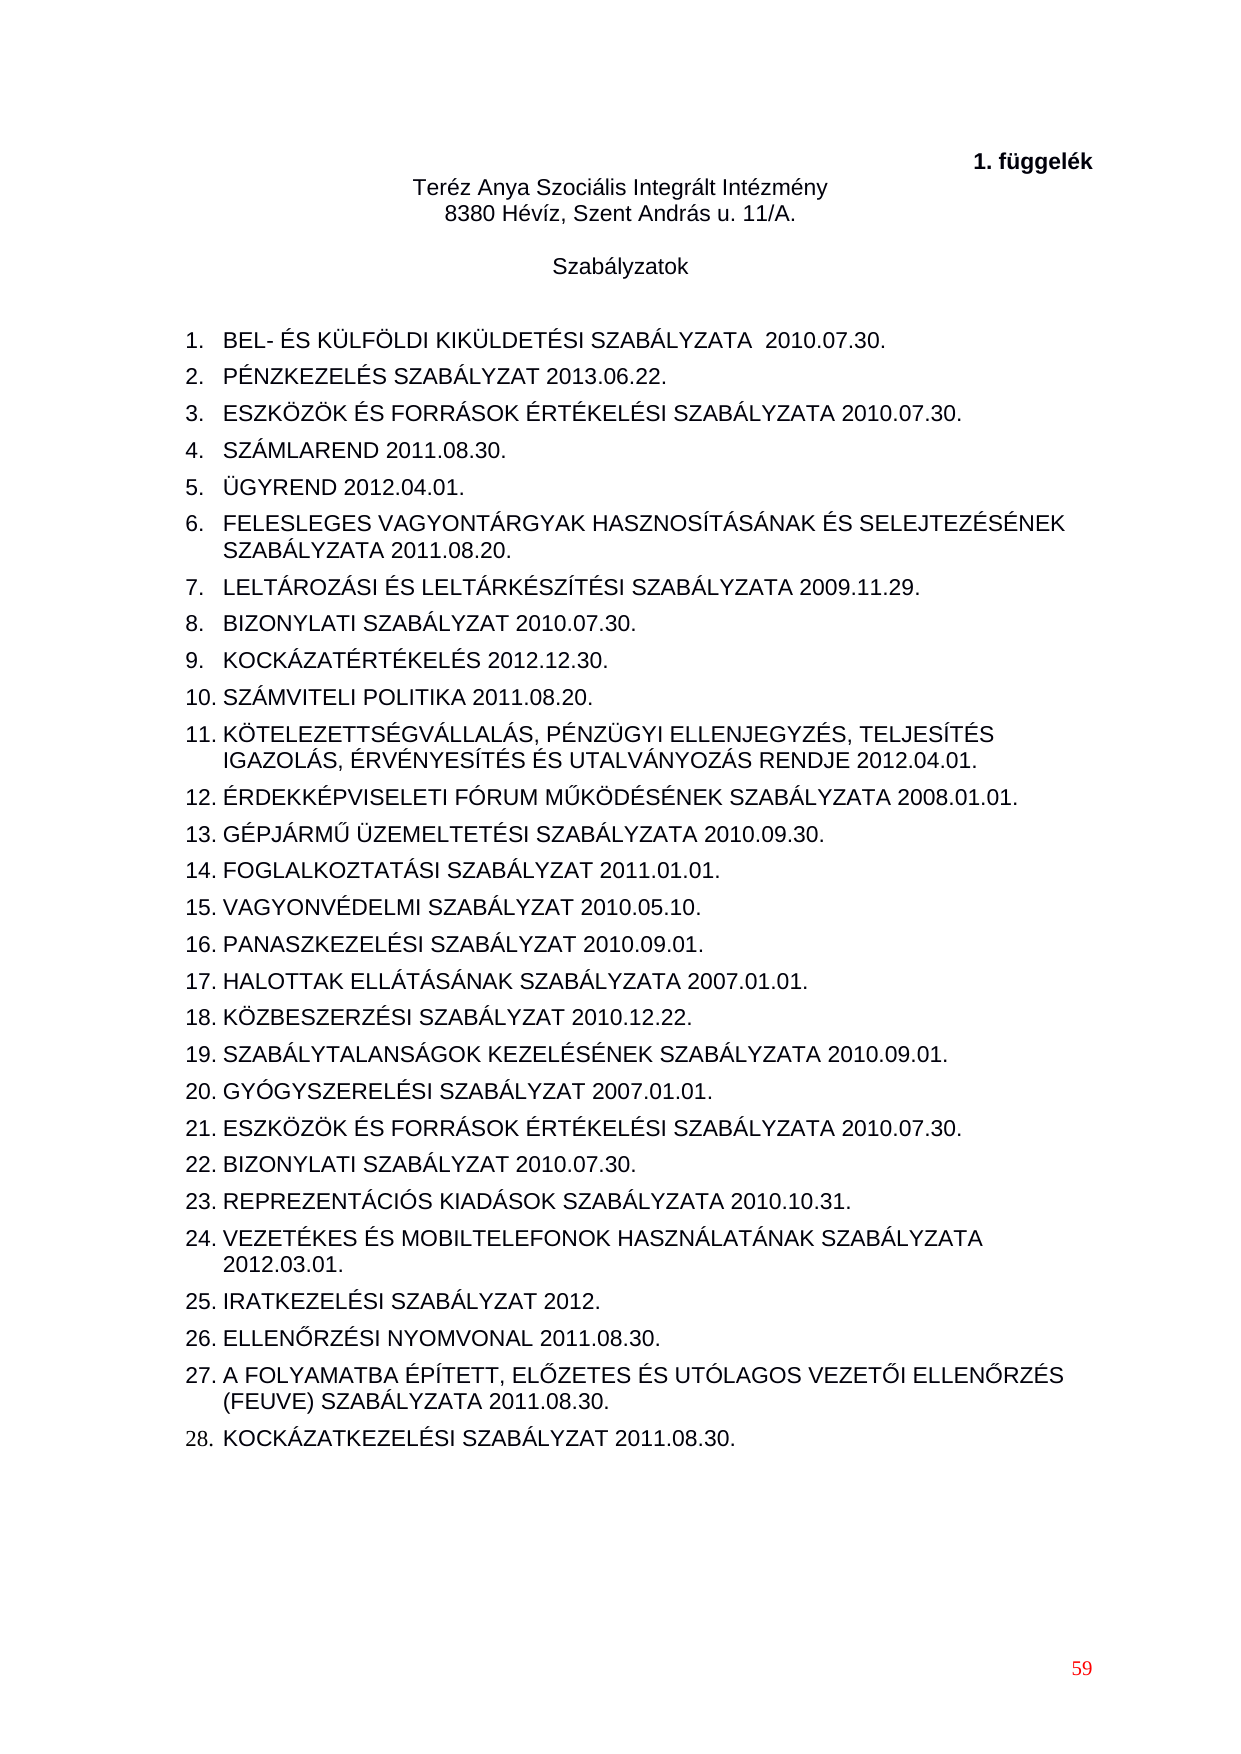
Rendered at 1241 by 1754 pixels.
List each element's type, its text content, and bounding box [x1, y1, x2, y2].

list ELLENŐRZÉSI NYOMVONAL 2011.08.30. [185, 1325, 1093, 1351]
list KOCKÁZATKEZELÉSI SZABÁLYZAT 2011.08.30. [185, 1425, 1093, 1451]
list VEZETÉKES ÉS MOBILTELEFONOK HASZNÁLATÁNAK SZABÁLYZATA 2012.03.01. [185, 1225, 1093, 1278]
list SZABÁLYTALANSÁGOK KEZELÉSÉNEK SZABÁLYZATA 2010.09.01. [185, 1041, 1093, 1067]
list BIZONYLATI SZABÁLYZAT 2010.07.30. [185, 1151, 1093, 1178]
list GÉPJÁRMŰ ÜZEMELTETÉSI SZABÁLYZATA 2010.09.30. [185, 821, 1093, 847]
text Szabályzatok [148, 253, 1093, 279]
list ESZKÖZÖK ÉS FORRÁSOK ÉRTÉKELÉSI SZABÁLYZATA 2010.07.30. [185, 1115, 1093, 1141]
list KÖZBESZERZÉSI SZABÁLYZAT 2010.12.22. [185, 1004, 1093, 1031]
list FOGLALKOZTATÁSI SZABÁLYZAT 2011.01.01. [185, 857, 1093, 884]
list ESZKÖZÖK ÉS FORRÁSOK ÉRTÉKELÉSI SZABÁLYZATA 2010.07.30. [185, 400, 1093, 426]
list LELTÁROZÁSI ÉS LELTÁRKÉSZÍTÉSI SZABÁLYZATA 2009.11.29. [185, 573, 1093, 600]
list BEL- ÉS KÜLFÖLDI KIKÜLDETÉSI SZABÁLYZATA 2010.07.30. [185, 327, 1093, 353]
list KOCKÁZATÉRTÉKELÉS 2012.12.30. [185, 647, 1093, 673]
list PANASZKEZELÉSI SZABÁLYZAT 2010.09.01. [185, 931, 1093, 957]
list ÜGYREND 2012.04.01. [185, 474, 1093, 500]
list VAGYONVÉDELMI SZABÁLYZAT 2010.05.10. [185, 894, 1093, 920]
list SZÁMVITELI POLITIKA 2011.08.20. [185, 684, 1093, 710]
list GYÓGYSZERELÉSI SZABÁLYZAT 2007.01.01. [185, 1078, 1093, 1104]
list FELESLEGES VAGYONTÁRGYAK HASZNOSÍTÁSÁNAK ÉS SELEJTEZÉSÉNEK SZABÁLYZATA 2011.08.20. [185, 510, 1093, 563]
list ÉRDEKKÉPVISELETI FÓRUM MŰKÖDÉSÉNEK SZABÁLYZATA 2008.01.01. [185, 784, 1093, 810]
list A FOLYAMATBA ÉPÍTETT, ELŐZETES ÉS UTÓLAGOS VEZETŐI ELLENŐRZÉS (FEUVE) SZABÁLYZATA 2011.08.30. [185, 1362, 1093, 1414]
text Teréz Anya Szociális Integrált Intézmény [148, 174, 1093, 200]
list IRATKEZELÉSI SZABÁLYZAT 2012. [185, 1288, 1093, 1314]
list REPREZENTÁCIÓS KIADÁSOK SZABÁLYZATA 2010.10.31. [185, 1188, 1093, 1214]
list SZÁMLAREND 2011.08.30. [185, 437, 1093, 463]
list PÉNZKEZELÉS SZABÁLYZAT 2013.06.22. [185, 363, 1093, 390]
list BIZONYLATI SZABÁLYZAT 2010.07.30. [185, 610, 1093, 637]
list KÖTELEZETTSÉGVÁLLALÁS, PÉNZÜGYI ELLENJEGYZÉS, TELJESÍTÉS IGAZOLÁS, ÉRVÉNYESÍTÉS ÉS UTALVÁNYOZÁS RENDJE 2012.04.01. [185, 721, 1093, 773]
list HALOTTAK ELLÁTÁSÁNAK SZABÁLYZATA 2007.01.01. [185, 968, 1093, 994]
text 8380 Hévíz, Szent András u. 11/A. [148, 200, 1093, 227]
text 1. függelék [148, 148, 1093, 174]
